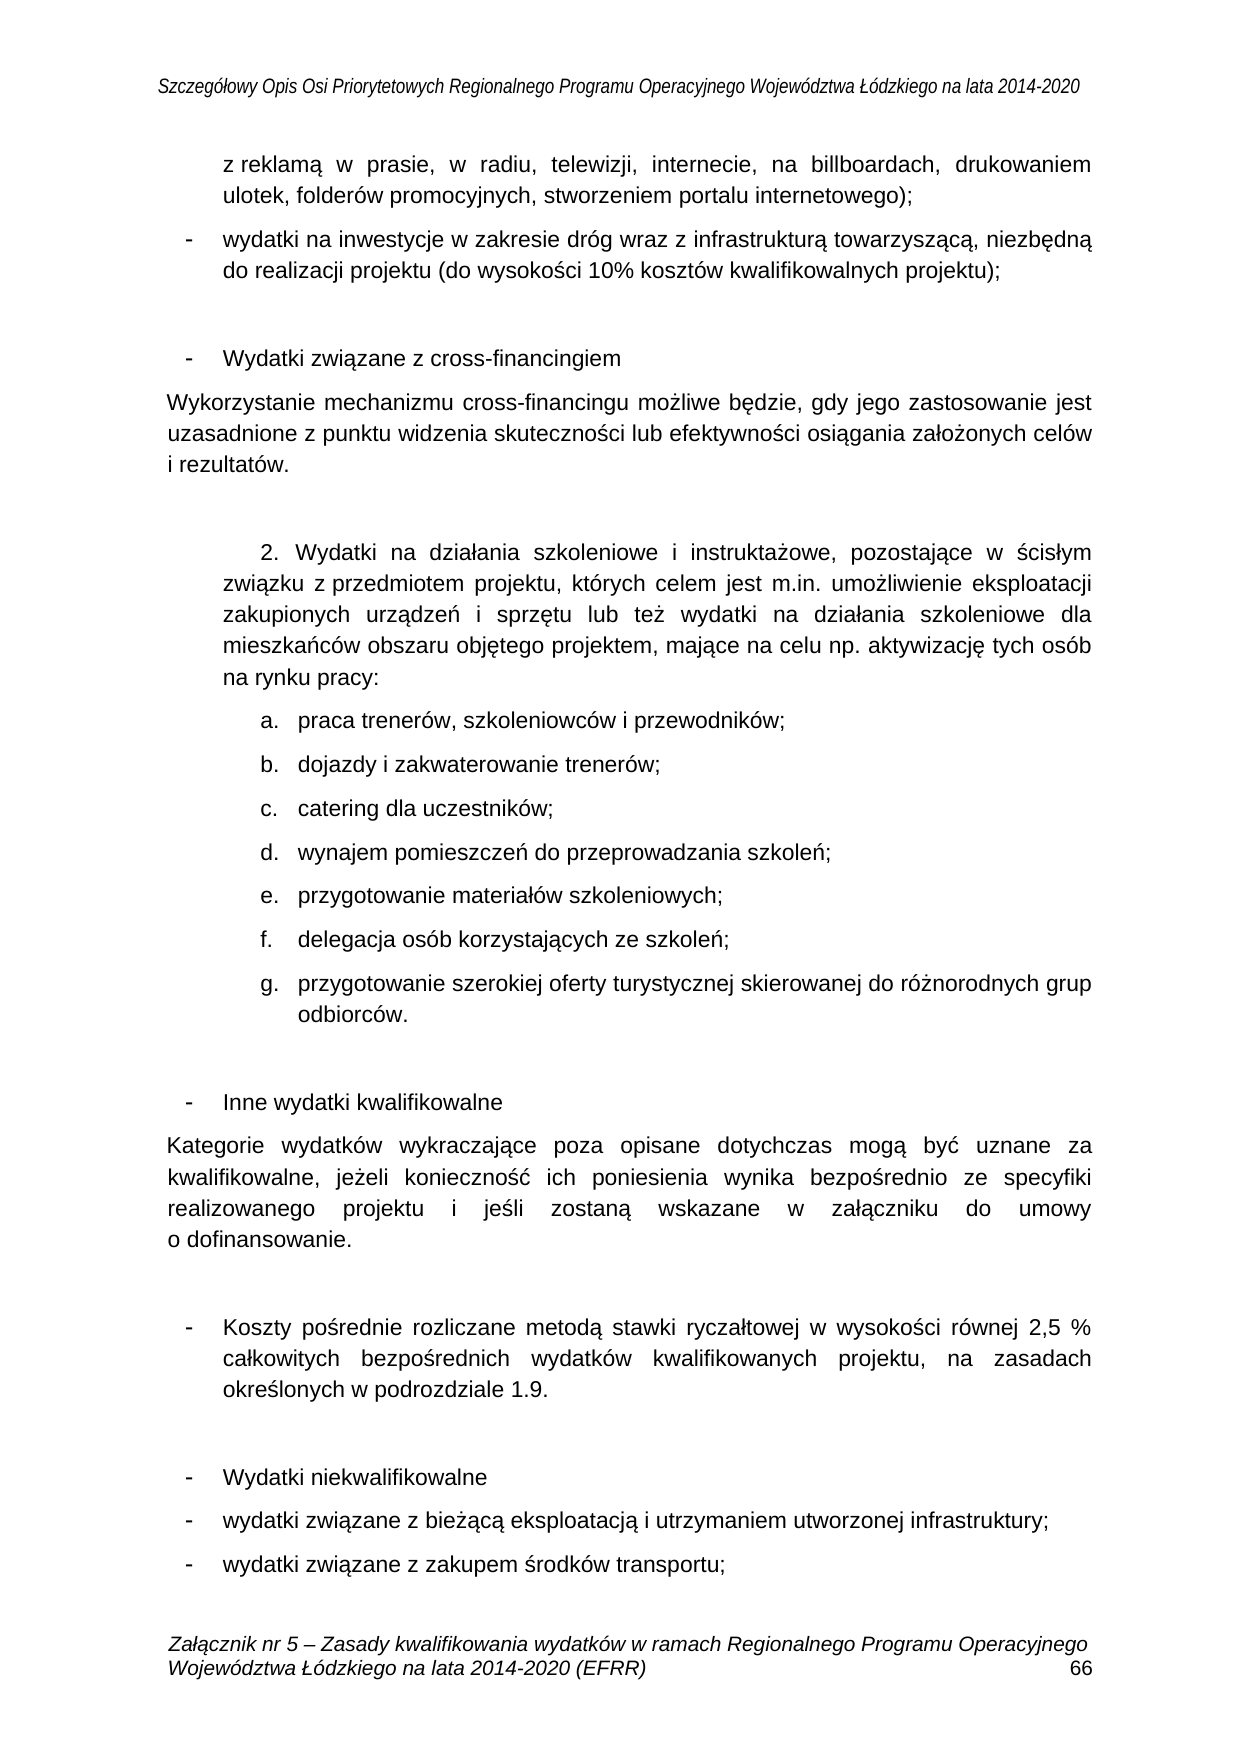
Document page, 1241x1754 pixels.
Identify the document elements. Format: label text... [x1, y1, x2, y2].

list przygotowanie materiałów szkoleniowych; [260, 879, 1092, 910]
list wynajem pomieszczeń do przeprowadzania szkoleń; [260, 835, 1092, 866]
list wydatki na inwestycje w zakresie dróg wraz z infrastrukturą towarzyszącą, niezbędną do realizacji projektu (do wysokości 10% kosztów kwalifikowalnych projektu); [185, 223, 1092, 285]
text Kategorie wydatków wykraczające poza opisane dotychczas mogą być uznane za kwalifikowalne, jeżeli konieczność ich poniesienia wynika bezpośrednio ze specyfiki realizowanego projektu i jeśli zostaną wskazane w załączniku do umowy o dofinansowanie. [166, 1129, 1092, 1254]
list Wydatki na działania szkoleniowe i instruktażowe, pozostające w ścisłym związku z przedmiotem projektu, których celem jest m.in. umożliwienie eksploatacji zakupionych urządzeń i sprzętu lub też wydatki na działania szkoleniowe dla mieszkańców obszaru objętego projektem, mające na celu np. aktywizację tych osób na rynku pracy: [223, 535, 1092, 691]
list delegacja osób korzystających ze szkoleń; [260, 923, 1092, 954]
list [185, 148, 1092, 210]
text Wykorzystanie mechanizmu cross-financingu możliwe będzie, gdy jego zastosowanie jest uzasadnione z punktu widzenia skuteczności lub efektywności osiągania założonych celów i rezultatów. [166, 385, 1092, 479]
list Wydatki niekwalifikowalne [185, 1460, 1092, 1491]
list wydatki związane z bieżącą eksploatacją i utrzymaniem utworzonej infrastruktury; [185, 1504, 1092, 1535]
list Inne wydatki kwalifikowalne [185, 1085, 1092, 1116]
list przygotowanie szerokiej oferty turystycznej skierowanej do różnorodnych grup odbiorców. [260, 966, 1092, 1029]
list wydatki związane z zakupem środków transportu; [185, 1548, 1092, 1579]
list catering dla uczestników; [260, 791, 1092, 823]
list praca trenerów, szkoleniowców i przewodników; [260, 704, 1092, 735]
list Wydatki związane z cross-financingiem [185, 341, 1092, 373]
list dojazdy i zakwaterowanie trenerów; [260, 748, 1092, 779]
list Koszty pośrednie rozliczane metodą stawki ryczałtowej w wysokości równej 2,5 % całkowitych bezpośrednich wydatków kwalifikowanych projektu, na zasadach określonych w podrozdziale 1.9. [185, 1310, 1092, 1404]
